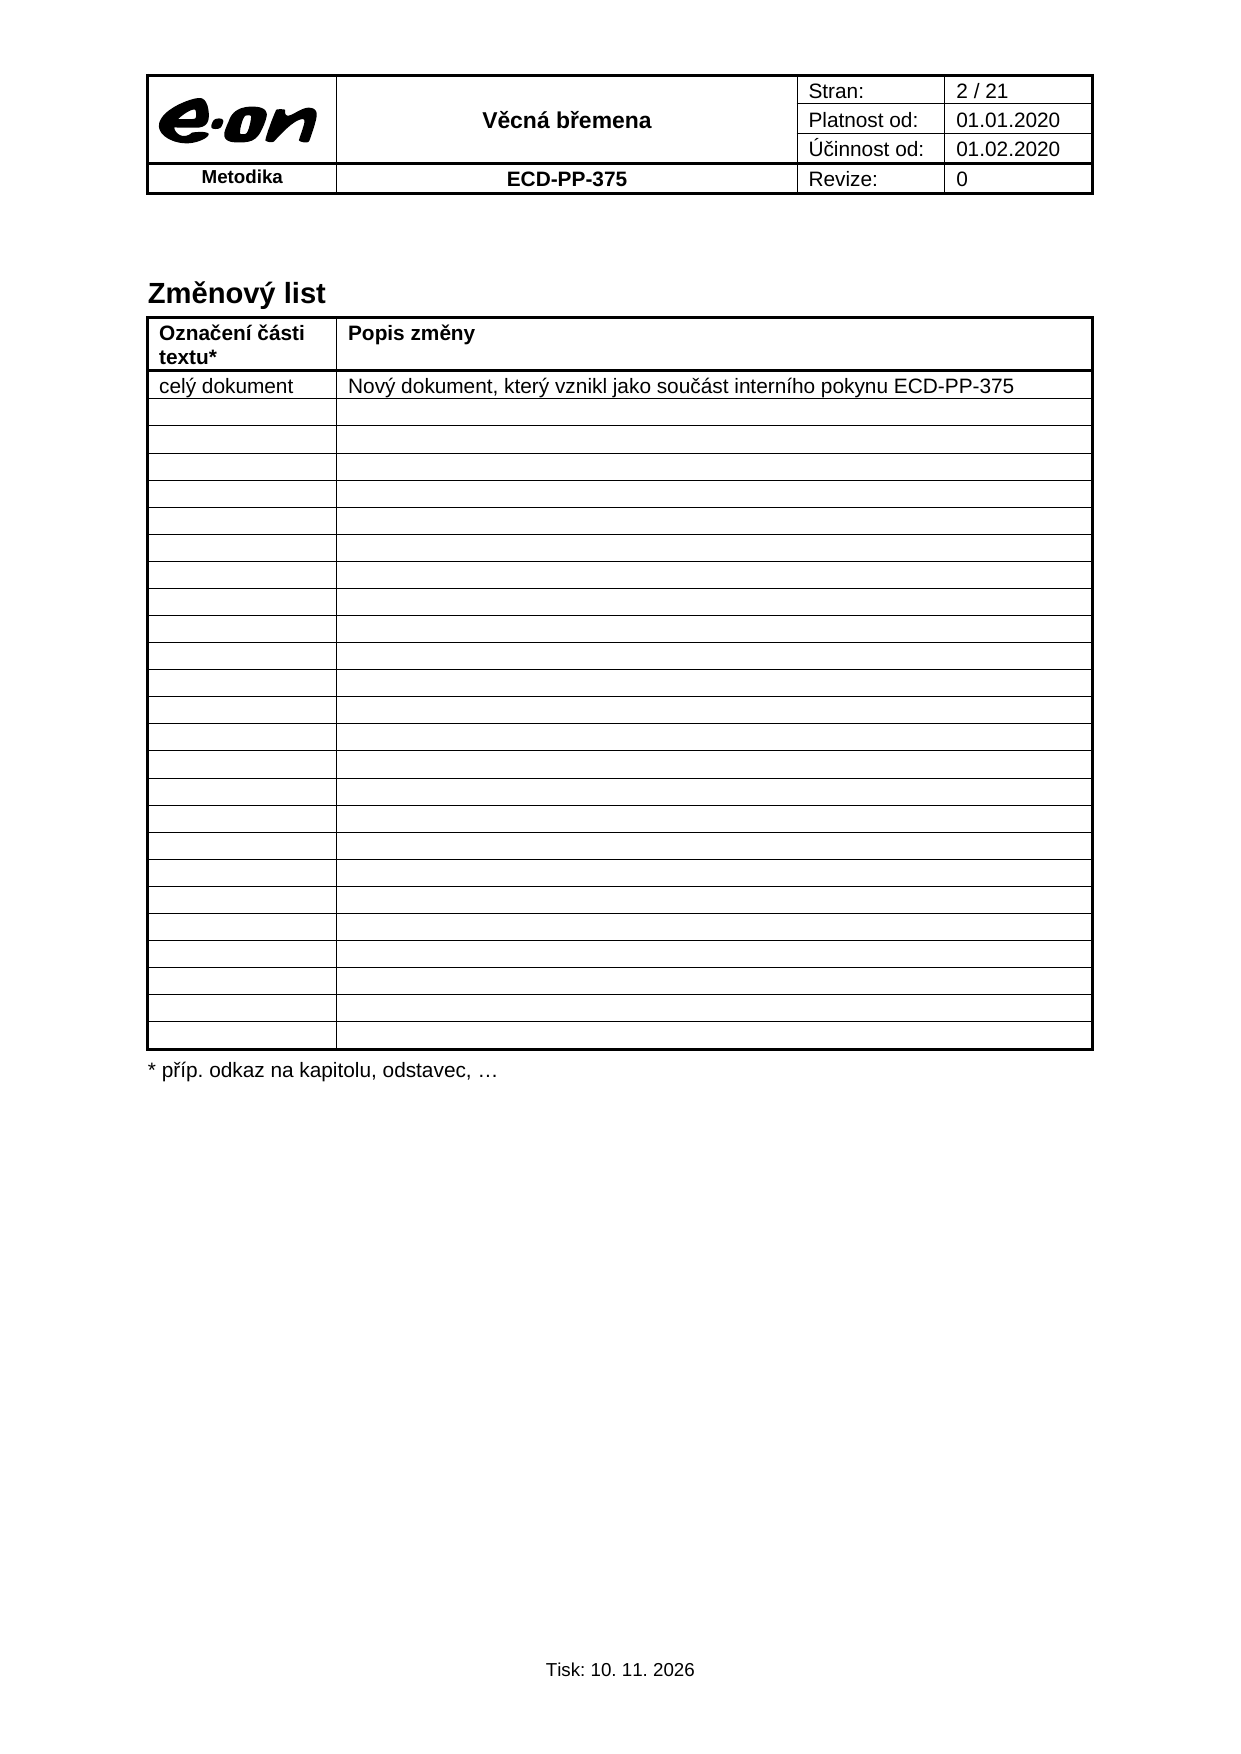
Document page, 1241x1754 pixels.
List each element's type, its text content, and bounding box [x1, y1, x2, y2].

table_cell [337, 670, 1091, 696]
table_cell [337, 1022, 1091, 1048]
table_cell [337, 887, 1091, 913]
table_cell [149, 643, 336, 669]
text * příp. odkaz na kapitolu, odstavec, … [148, 1058, 1092, 1082]
table_cell [337, 697, 1091, 723]
table_header Popis změny [337, 319, 1091, 369]
table_cell [149, 399, 336, 425]
table_cell [337, 779, 1091, 804]
table_cell [337, 616, 1091, 642]
table_cell [149, 508, 336, 534]
table_cell [337, 833, 1091, 859]
table_cell [149, 806, 336, 832]
table_cell [149, 454, 336, 479]
table_cell [337, 968, 1091, 994]
table_cell [337, 914, 1091, 940]
table_cell [337, 508, 1091, 534]
table_cell [337, 751, 1091, 777]
table_cell [337, 806, 1091, 832]
table_cell [337, 941, 1091, 967]
table_cell [337, 426, 1091, 452]
table_cell [337, 643, 1091, 669]
table_cell [149, 779, 336, 804]
table_cell [337, 454, 1091, 479]
table_cell [149, 724, 336, 750]
table_cell [149, 914, 336, 940]
table_cell [337, 724, 1091, 750]
table_cell [149, 860, 336, 886]
table_cell [149, 995, 336, 1021]
table_cell [149, 887, 336, 913]
table_cell [149, 426, 336, 452]
table_cell [337, 399, 1091, 425]
table_cell [337, 995, 1091, 1021]
table_cell [337, 481, 1091, 507]
table_cell [149, 1022, 336, 1048]
table_header Označení části textu* [149, 319, 336, 369]
table_cell [337, 589, 1091, 615]
table_cell [337, 562, 1091, 588]
text Změnový list [148, 276, 1092, 310]
table_cell [149, 535, 336, 561]
table_cell Nový dokument, který vznikl jako součást interního pokynu ECD-PP-375 [337, 372, 1091, 398]
table_cell [149, 589, 336, 615]
table_cell [149, 968, 336, 994]
table_cell [149, 833, 336, 859]
table_cell [337, 860, 1091, 886]
table_cell [149, 941, 336, 967]
table_cell [149, 562, 336, 588]
table_cell [149, 697, 336, 723]
table_cell celý dokument [149, 372, 336, 398]
table_cell [149, 751, 336, 777]
table_cell [337, 535, 1091, 561]
table_cell [149, 670, 336, 696]
table_cell [149, 481, 336, 507]
table_cell [149, 616, 336, 642]
